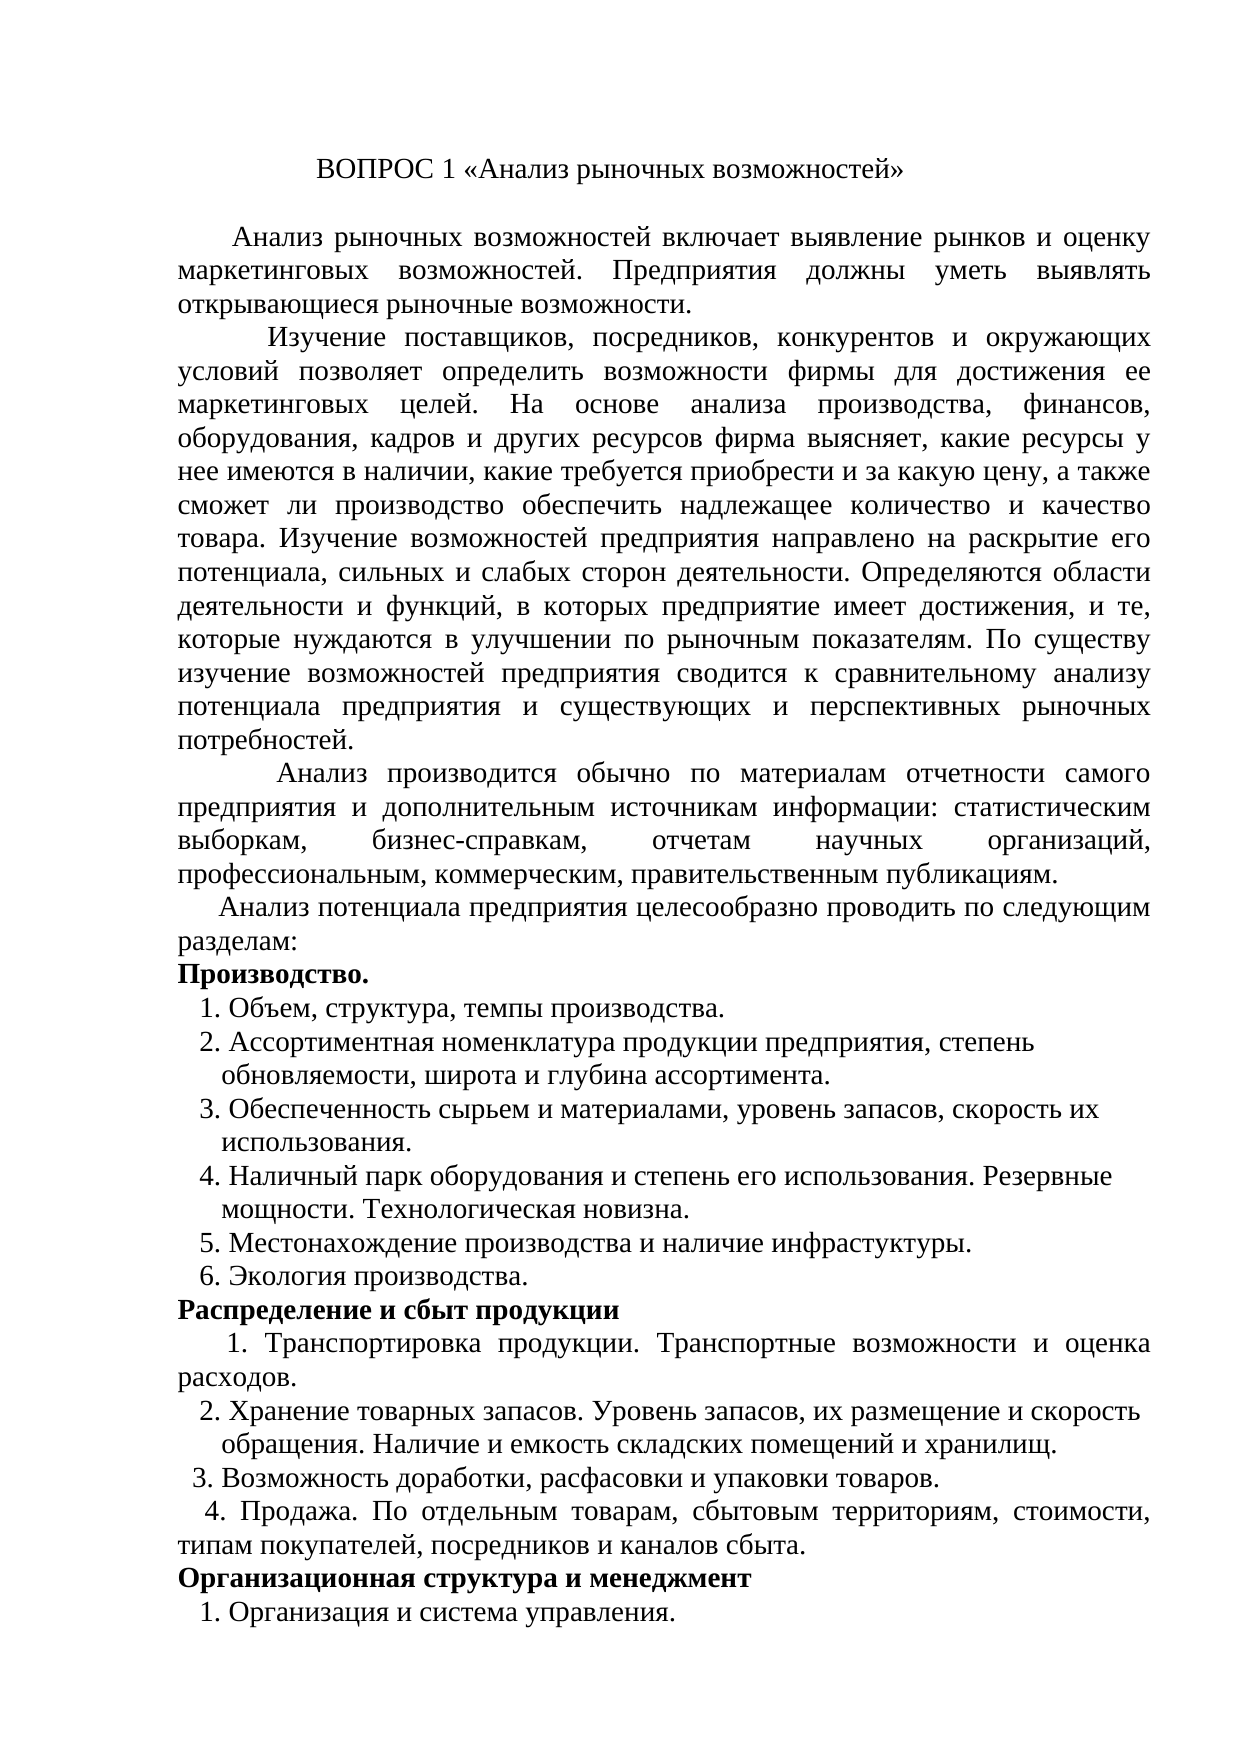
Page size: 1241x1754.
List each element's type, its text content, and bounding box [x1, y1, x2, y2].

text 5. Местонахождение производства и наличие инфрастуктуры. [177, 1225, 1152, 1258]
text 3. Обеспеченность сырьем и материалами, уровень запасов, скорость их [177, 1091, 1152, 1124]
text Производство. [177, 957, 1152, 990]
text Анализ рыночных возможностей включает выявление рынков и оценку маркетинговых возможностей. Предприятия должны уметь выявлять открывающиеся рыночные возможности. [177, 219, 1152, 319]
text 6. Экология производства. [177, 1258, 1152, 1292]
text 2. Хранение товарных запасов. Уровень запасов, их размещение и скорость [177, 1393, 1152, 1426]
text мощности. Технологическая новизна. [177, 1191, 1152, 1225]
text 1. Объем, структура, темпы производства. [177, 990, 1152, 1024]
text 3. Возможность доработки, расфасовки и упаковки товаров. [177, 1460, 1152, 1493]
text 2. Ассортиментная номенклатура продукции предприятия, степень [177, 1024, 1152, 1057]
text 4. Продажа. По отдельным товарам, сбытовым территориям, стоимости, типам покупателей, посредников и каналов сбыта. [177, 1493, 1152, 1560]
text ВОПРОС 1 «Анализ рыночных возможностей» [177, 152, 1152, 185]
text использования. [177, 1124, 1152, 1158]
text 1. Организация и система управления. [177, 1594, 1152, 1627]
text 1. Транспортировка продукции. Транспортные возможности и оценка расходов. [177, 1326, 1152, 1393]
text 4. Наличный парк оборудования и степень его использования. Резервные [177, 1158, 1152, 1191]
text обновляемости, широта и глубина ассортимента. [177, 1057, 1152, 1091]
text Анализ производится обычно по материалам отчетности самого предприятия и дополнительным источникам информации: статистическим выборкам, бизнес-справкам, отчетам научных организаций, профессиональным, коммерческим, правительственным публикациям. [177, 755, 1152, 889]
text Распределение и сбыт продукции [177, 1292, 1152, 1326]
text обращения. Наличие и емкость складских помещений и хранилищ. [177, 1426, 1152, 1460]
text Организационная структура и менеджмент [177, 1560, 1152, 1594]
text Анализ потенциала предприятия целесообразно проводить по следующим разделам: [177, 889, 1152, 957]
text Изучение поставщиков, посредников, конкурентов и окружающих условий позволяет определить возможности фирмы для достижения ее маркетинговых целей. На основе анализа производства, финансов, оборудования, кадров и других ресурсов фирма выясняет, какие ресурсы у нее имеются в наличии, какие требуется приобрести и за какую цену, а также сможет ли производство обеспечить надлежащее количество и качество товара. Изучение возможностей предприятия направлено на раскрытие его потенциала, сильных и слабых сторон деятельности. Определяются области деятельности и функций, в которых предприятие имеет достижения, и те, которые нуждаются в улучшении по рыночным показателям. По существу изучение возможностей предприятия сводится к сравнительному анализу потенциала предприятия и существующих и перспективных рыночных потребностей. [177, 319, 1152, 755]
